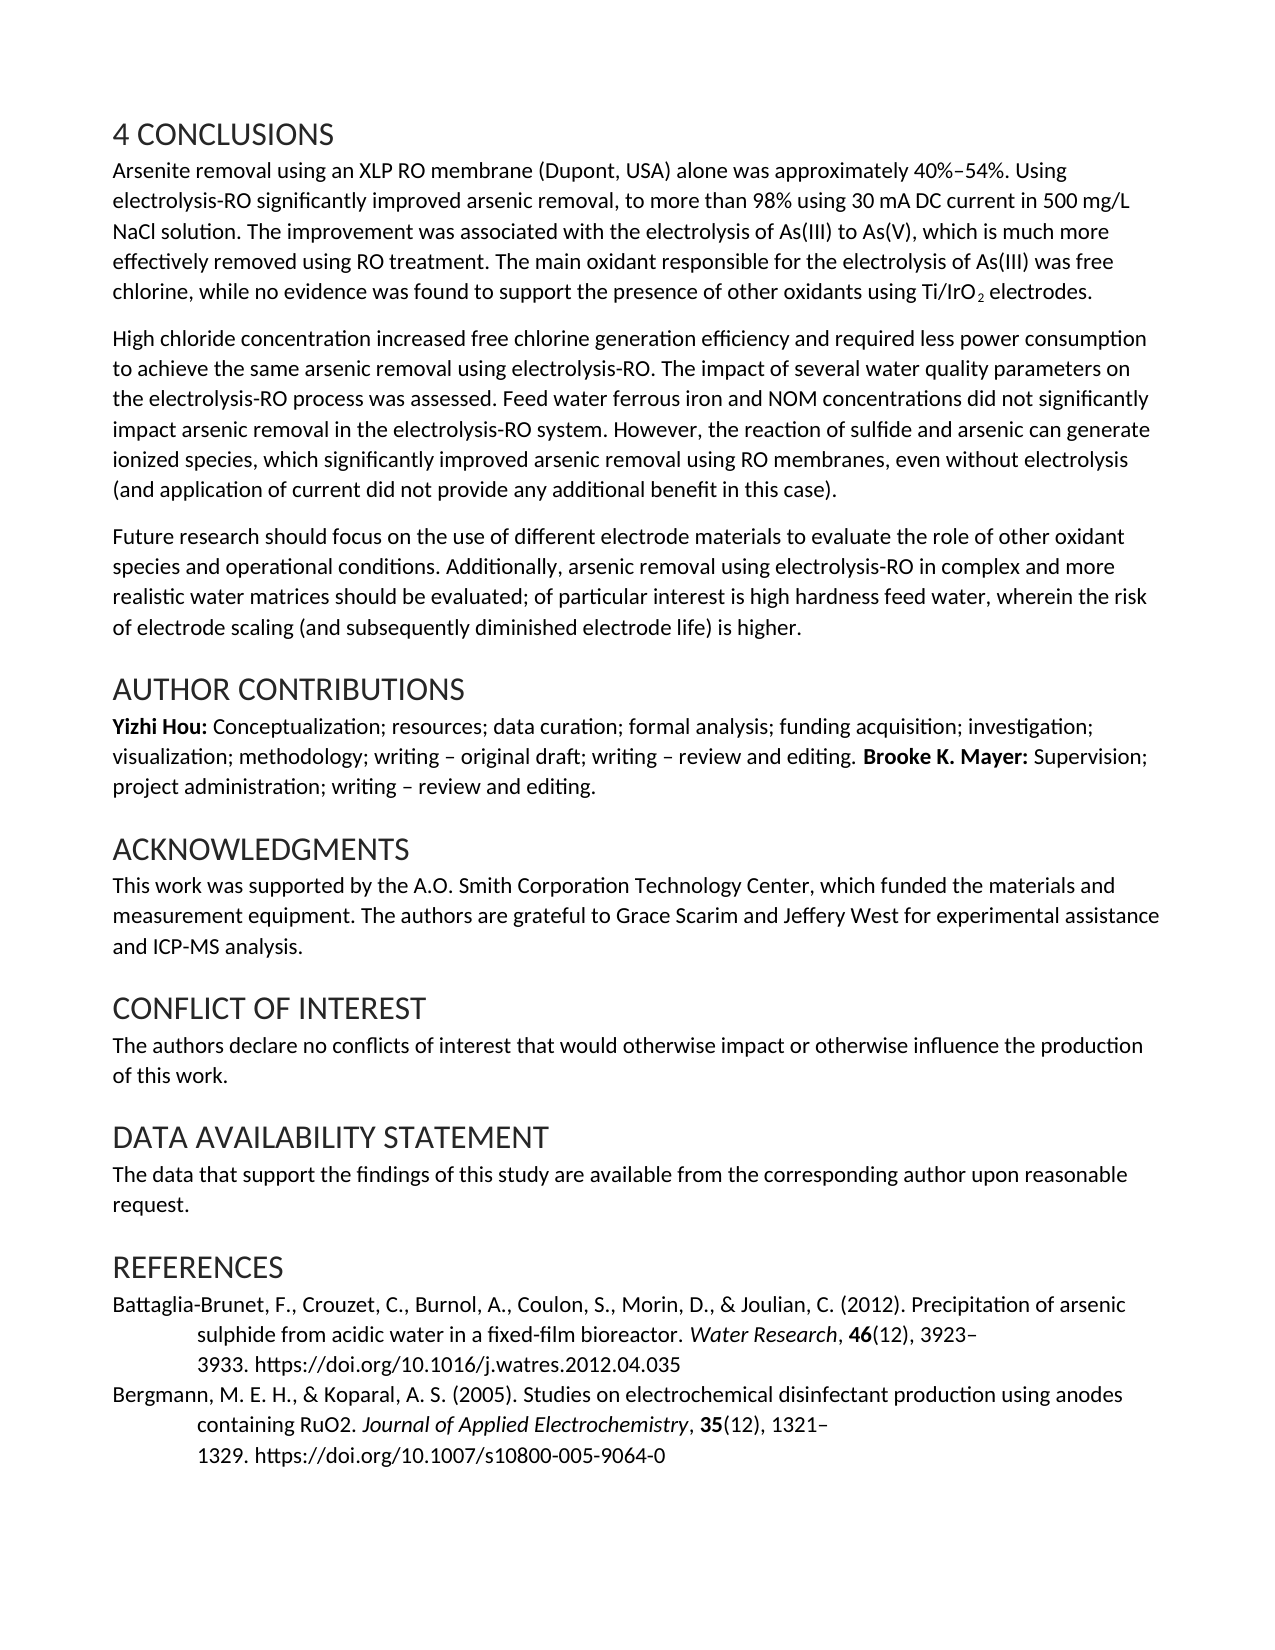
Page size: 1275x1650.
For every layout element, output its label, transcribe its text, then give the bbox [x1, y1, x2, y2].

text The data that support the findings of this study are available from the corresponding author upon reasonable request. [112, 1160, 1162, 1219]
text High chloride concentration increased free chlorine generation efficiency and required less power consumption to achieve the same arsenic removal using electrolysis-RO. The impact of several water quality parameters on the electrolysis-RO process was assessed. Feed water ferrous iron and NOM concentrations did not significantly impact arsenic removal in the electrolysis-RO system. However, the reaction of sulfide and arsenic can generate ionized species, which significantly improved arsenic removal using RO membranes, even without electrolysis (and application of current did not provide any additional benefit in this case). [112, 324, 1162, 503]
subtitle ACKNOWLEDGMENTS [112, 827, 1162, 868]
text This work was supported by the A.O. Smith Corporation Technology Center, which funded the materials and measurement equipment. The authors are grateful to Grace Scarim and Jeffery West for experimental assistance and ICP-MS analysis. [112, 871, 1162, 960]
subtitle CONFLICT OF INTEREST [112, 987, 1162, 1028]
subtitle REFERENCES [112, 1246, 1162, 1287]
subtitle AUTHOR CONTRIBUTIONS [112, 668, 1162, 709]
subtitle DATA AVAILABILITY STATEMENT [112, 1116, 1162, 1157]
text Future research should focus on the use of different electrode materials to evaluate the role of other oxidant species and operational conditions. Additionally, arsenic removal using electrolysis-RO in complex and more realistic water matrices should be evaluated; of particular interest is high hardness feed water, wherein the risk of electrode scaling (and subsequently diminished electrode life) is higher. [112, 522, 1162, 641]
text Yizhi Hou: Conceptualization; resources; data curation; formal analysis; funding acquisition; investigation; visualization; methodology; writing – original draft; writing – review and editing. Brooke K. Mayer: Supervision; project administration; writing – review and editing. [112, 712, 1162, 800]
text The authors declare no conflicts of interest that would otherwise impact or otherwise influence the production of this work. [112, 1031, 1162, 1089]
text Arsenite removal using an XLP RO membrane (Dupont, USA) alone was approximately 40%–54%. Using electrolysis-RO significantly improved arsenic removal, to more than 98% using 30 mA DC current in 500 mg/L NaCl solution. The improvement was associated with the electrolysis of As(III) to As(V), which is much more effectively removed using RO treatment. The main oxidant responsible for the electrolysis of As(III) was free chlorine, while no evidence was found to support the presence of other oxidants using Ti/IrO2 electrodes. [112, 156, 1162, 305]
text Bergmann, M. E. H., & Koparal, A. S. (2005). Studies on electrochemical disinfectant production using anodes containing RuO2. Journal of Applied Electrochemistry, 35(12), 1321–1329. https://doi.org/10.1007/s10800-005-9064-0 [112, 1380, 1162, 1469]
text Battaglia-Brunet, F., Crouzet, C., Burnol, A., Coulon, S., Morin, D., & Joulian, C. (2012). Precipitation of arsenic sulphide from acidic water in a fixed-film bioreactor. Water Research, 46(12), 3923–3933. https://doi.org/10.1016/j.watres.2012.04.035 [112, 1290, 1162, 1378]
subtitle 4 CONCLUSIONS [112, 112, 1162, 153]
